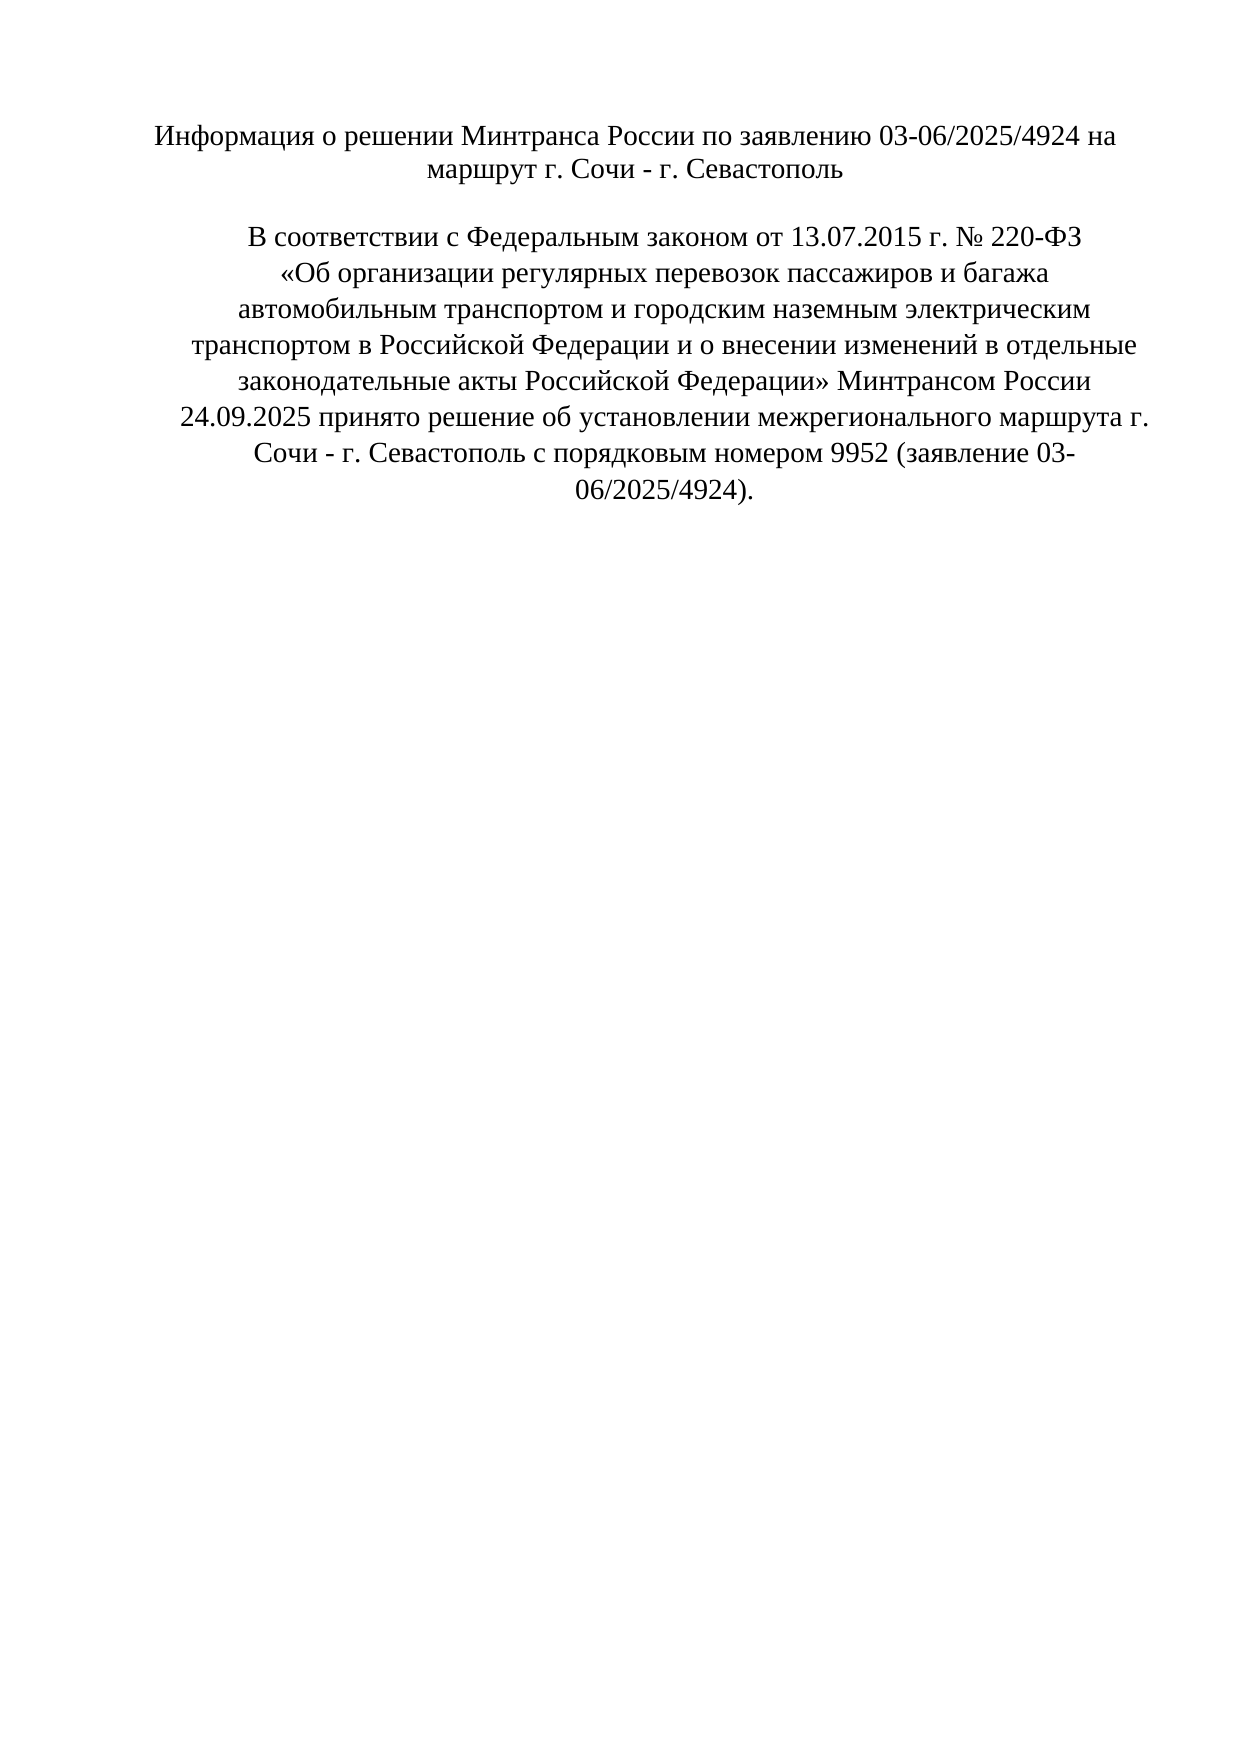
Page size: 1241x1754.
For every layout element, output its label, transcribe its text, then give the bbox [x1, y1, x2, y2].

text Информация о решении Минтранса России по заявлению 03-06/2025/4924 на маршрут г. Сочи - г. Севастополь [118, 118, 1152, 185]
text В соответствии с Федеральным законом от 13.07.2015 г. № 220-ФЗ «Об организации регулярных перевозок пассажиров и багажа автомобильным транспортом и городским наземным электрическим транспортом в Российской Федерации и о внесении изменений в отдельные законодательные акты Российской Федерации» Минтрансом России 24.09.2025 принято решение об установлении межрегионального маршрута г. Сочи - г. Севастополь с порядковым номером 9952 (заявление 03-06/2025/4924). [177, 219, 1152, 505]
